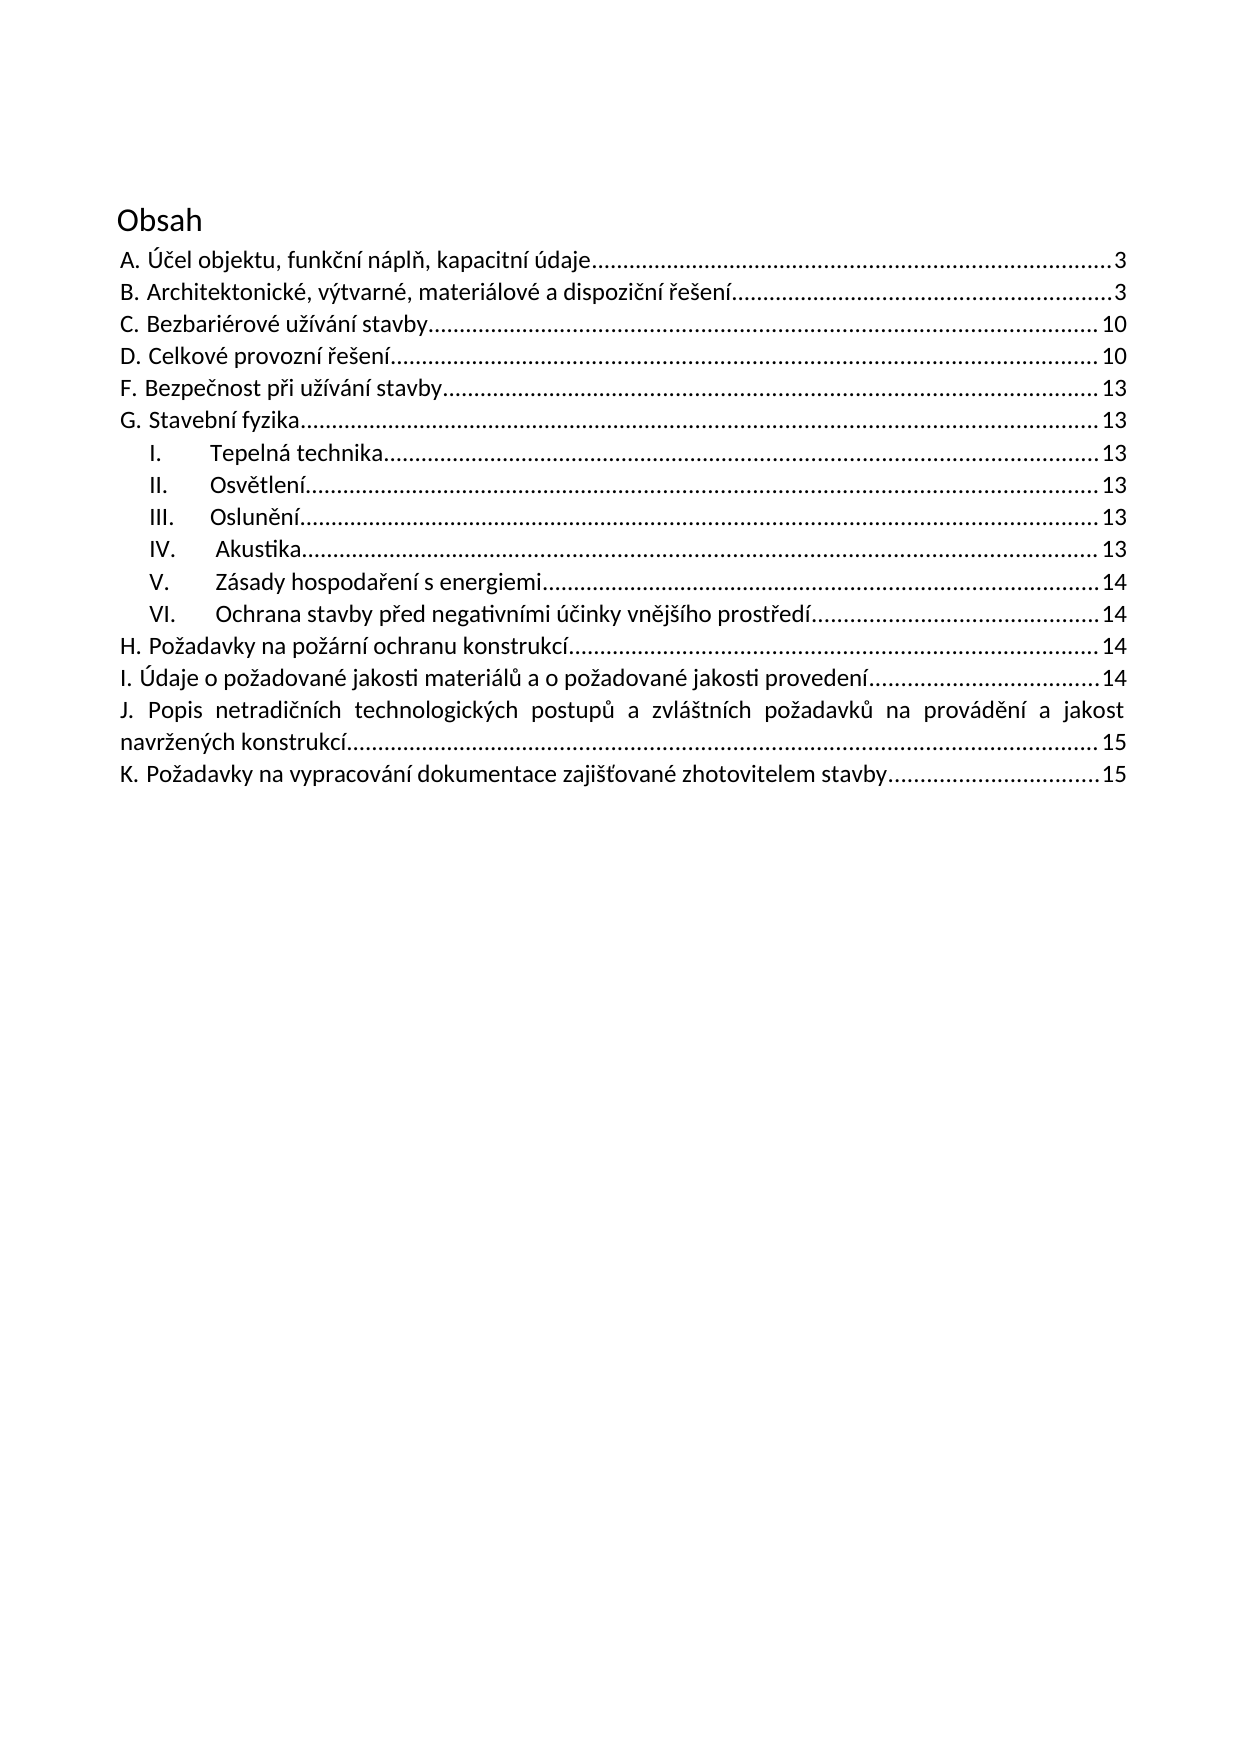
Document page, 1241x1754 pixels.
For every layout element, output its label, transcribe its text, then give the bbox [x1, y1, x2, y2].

text Obsah [117, 199, 1128, 239]
